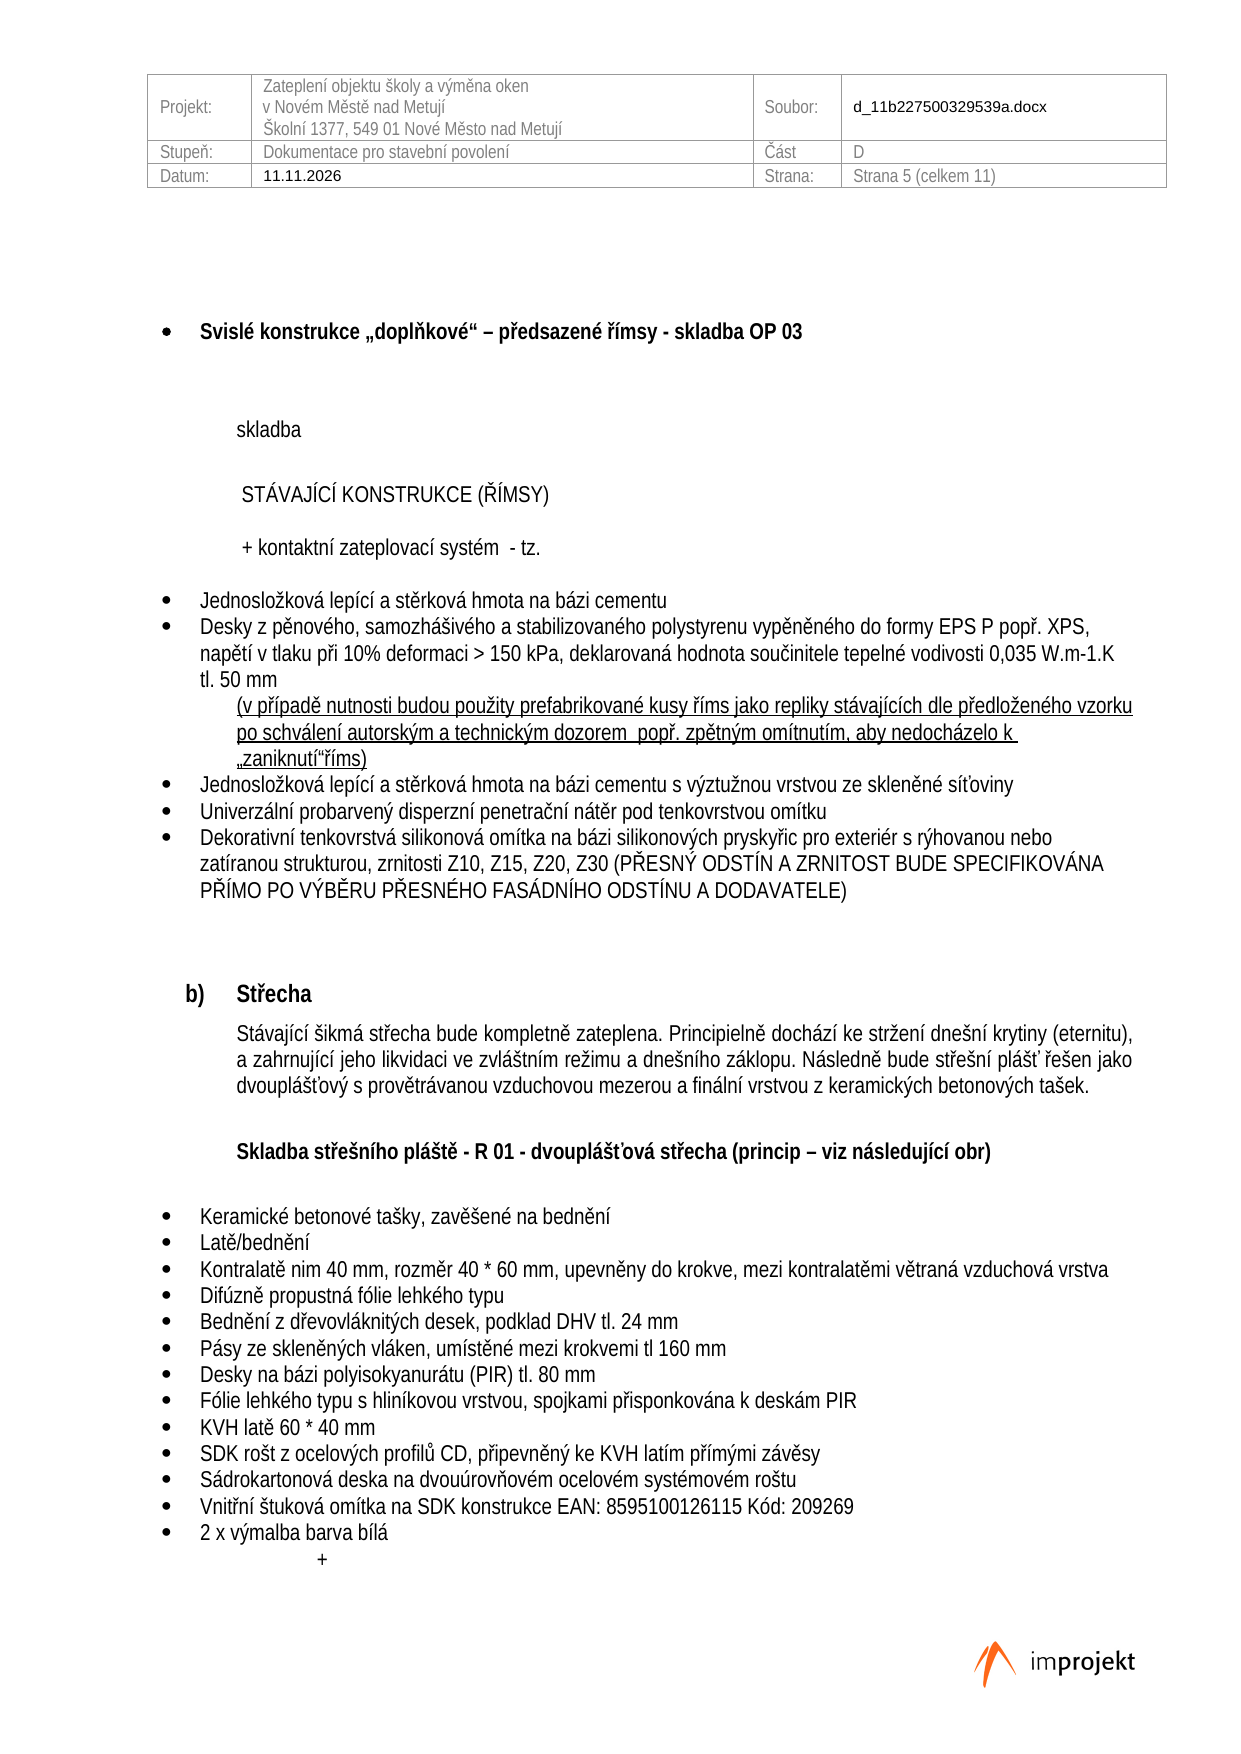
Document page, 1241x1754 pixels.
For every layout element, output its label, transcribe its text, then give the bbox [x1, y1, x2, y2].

list Svislé konstrukce „doplňkové“ – předsazené římsy - skladba OP 03 [162, 318, 1134, 345]
list KVH latě 60 * 40 mm [162, 1414, 1134, 1440]
list Fólie lehkého typu s hliníkovou vrstvou, spojkami přisponkována k deskám PIR [162, 1387, 1134, 1414]
list Univerzální probarvený disperzní penetrační nátěr pod tenkovrstvou omítku [162, 798, 1134, 824]
list Sádrokartonová deska na dvouúrovňovém ocelovém systémovém roštu [162, 1466, 1134, 1493]
list 2 x výmalba barva bílá [162, 1519, 1134, 1546]
list Desky na bázi polyisokyanurátu (PIR) tl. 80 mm [162, 1361, 1134, 1387]
list + [311, 1546, 1134, 1572]
list Bednění z dřevovláknitých desek, podklad DHV tl. 24 mm [162, 1308, 1134, 1335]
subtitle Střecha [185, 979, 1134, 1007]
picture [972, 1639, 1137, 1689]
text + kontaktní zateplovací systém - tz. [236, 534, 1134, 560]
list Dekorativní tenkovrstvá silikonová omítka na bázi silikonových pryskyřic pro exteriér s rýhovanou nebo zatíranou strukturou, zrnitosti Z10, Z15, Z20, Z30 (PŘESNÝ ODSTÍN A ZRNITOST BUDE SPECIFIKOVÁNA PŘÍMO PO VÝBĚRU PŘESNÉHO FASÁDNÍHO ODSTÍNU A DODAVATELE) [162, 824, 1134, 903]
list Difúzně propustná fólie lehkého typu [162, 1282, 1134, 1308]
text Stávající šikmá střecha bude kompletně zateplena. Principielně dochází ke stržení dnešní krytiny (eternitu), a zahrnující jeho likvidaci ve zvláštním režimu a dnešního záklopu. Následně bude střešní plášť řešen jako dvouplášťový s provětrávanou vzduchovou mezerou a finální vrstvou z keramických betonových tašek. [236, 1020, 1134, 1099]
text STÁVAJÍCÍ KONSTRUKCE (ŘÍMSY) [148, 481, 1134, 508]
list Vnitřní štuková omítka na SDK konstrukce EAN: 8595100126115 Kód: 209269 [162, 1493, 1134, 1519]
text skladba [236, 416, 1134, 442]
list Keramické betonové tašky, zavěšené na bednění [162, 1203, 1134, 1229]
text Skladba střešního pláště - R 01 - dvouplášťová střecha (princip – viz následující obr) [236, 1138, 1134, 1164]
text (v případě nutnosti budou použity prefabrikované kusy říms jako repliky stávajících dle předloženého vzorku po schválení autorským a technickým dozorem popř. zpětným omítnutím, aby nedocházelo k „zaniknutí“říms) [236, 692, 1134, 771]
list SDK rošt z ocelových profilů CD, připevněný ke KVH latím přímými závěsy [162, 1440, 1134, 1466]
list Pásy ze skleněných vláken, umístěné mezi krokvemi tl 160 mm [162, 1335, 1134, 1361]
list Kontralatě nim 40 mm, rozměr 40 * 60 mm, upevněny do krokve, mezi kontralatěmi větraná vzduchová vrstva [162, 1256, 1134, 1282]
list Latě/bednění [162, 1229, 1134, 1256]
list Desky z pěnového, samozhášivého a stabilizovaného polystyrenu vypěněného do formy EPS P popř. XPS, napětí v tlaku při 10% deformaci > 150 kPa, deklarovaná hodnota součinitele tepelné vodivosti 0,035 W.m-1.K tl. 50 mm [162, 613, 1134, 692]
list Jednosložková lepící a stěrková hmota na bázi cementu s výztužnou vrstvou ze skleněné síťoviny [162, 771, 1134, 798]
list Jednosložková lepící a stěrková hmota na bázi cementu [162, 587, 1134, 613]
